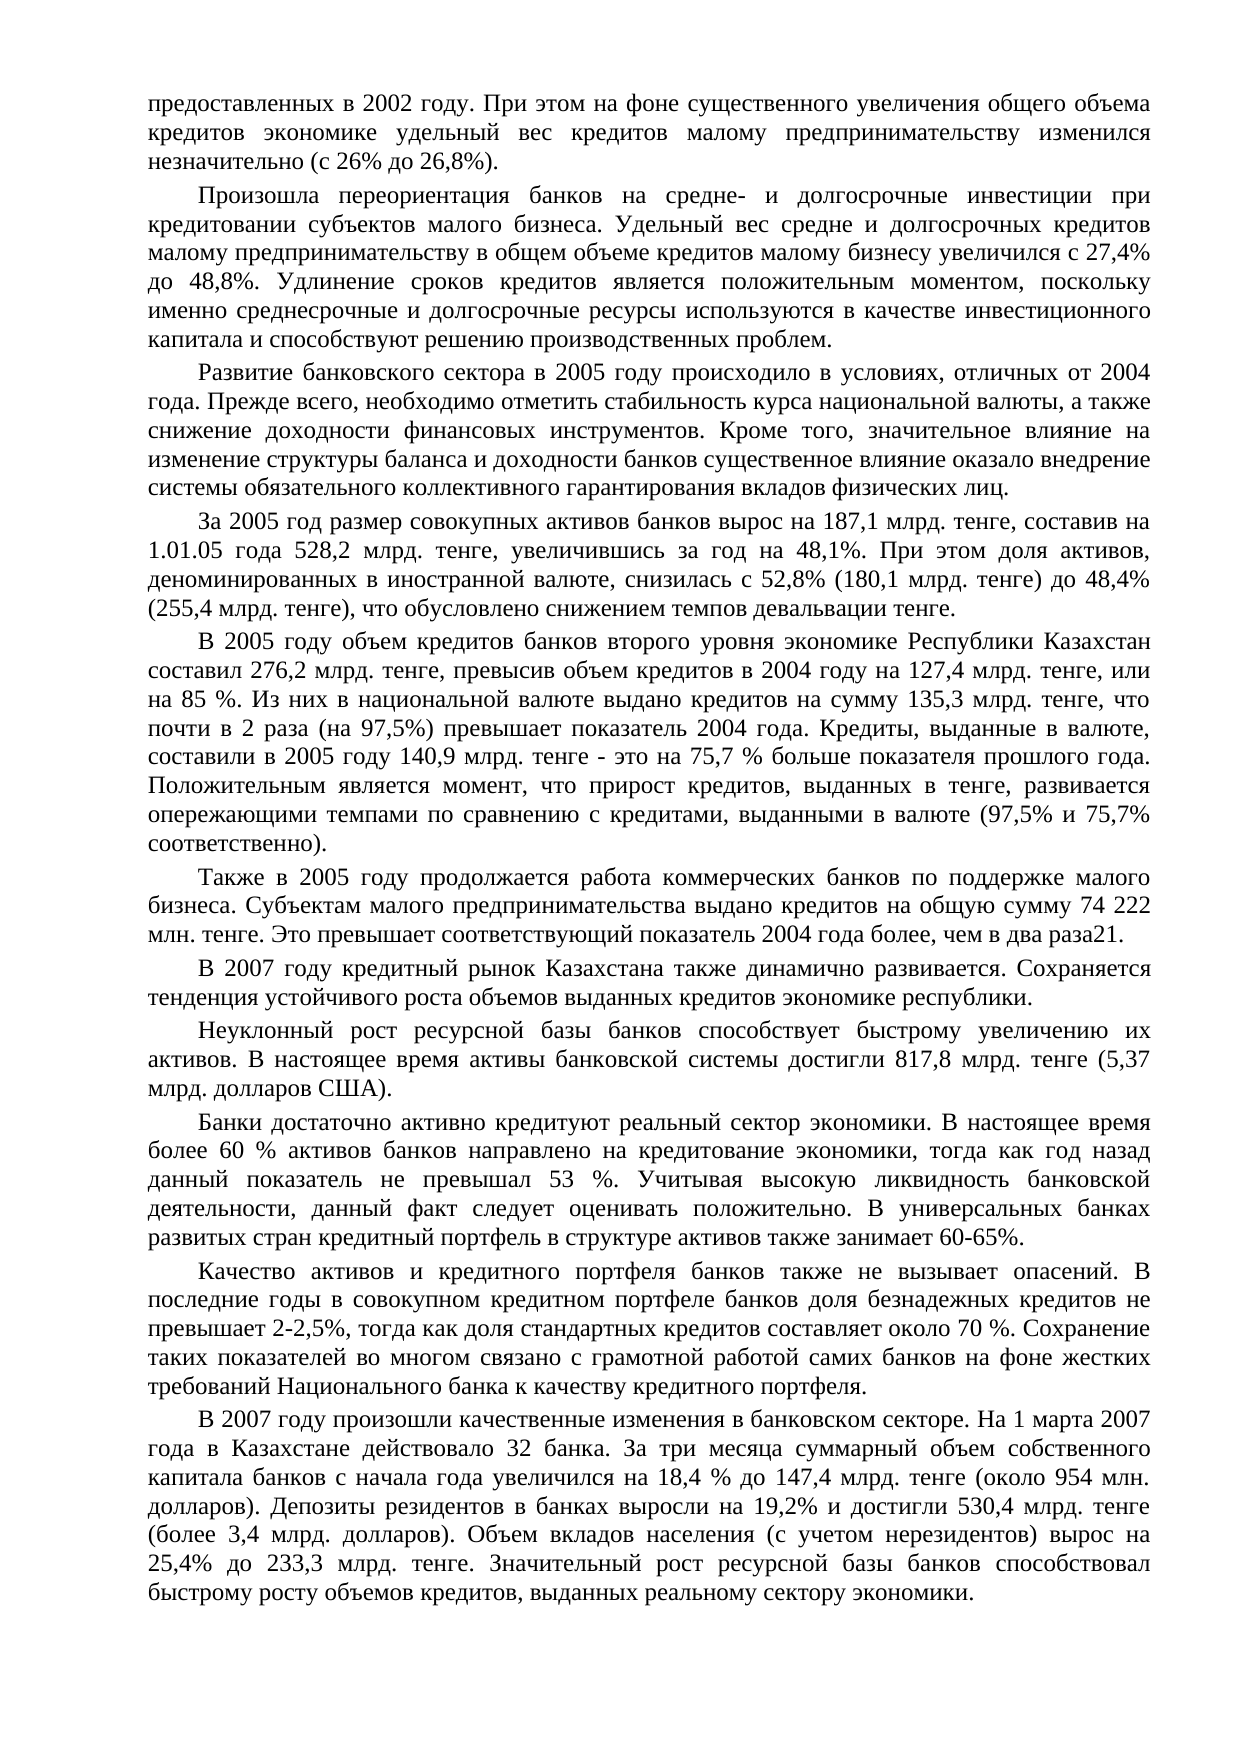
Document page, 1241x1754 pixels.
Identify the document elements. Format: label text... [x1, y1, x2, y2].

text Неуклонный рост ресурсной базы банков способствует быстрому увеличению их активов. В настоящее время активы банковской системы достигли 817,8 млрд. тенге (5,37 млрд. долларов США). [148, 1016, 1152, 1102]
text За 2005 год размер совокупных активов банков вырос на 187,1 млрд. тенге, составив на 1.01.05 года 528,2 млрд. тенге, увеличившись за год на 48,1%. При этом доля активов, деноминированных в иностранной валюте, снизилась с 52,8% (180,1 млрд. тенге) до 48,4% (255,4 млрд. тенге), что обусловлено снижением темпов девальвации тенге. [148, 506, 1152, 621]
text Развитие банковского сектора в 2005 году происходило в условиях, отличных от 2004 года. Прежде всего, необходимо отметить стабильность курса национальной валюты, а также снижение доходности финансовых инструментов. Кроме того, значительное влияние на изменение структуры баланса и доходности банков существенное влияние оказало внедрение системы обязательного коллективного гарантирования вкладов физических лиц. [148, 357, 1152, 501]
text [148, 88, 1152, 175]
text Произошла переориентация банков на средне- и долгосрочные инвестиции при кредитовании субъектов малого бизнеса. Удельный вес средне и долгосрочных кредитов малому предпринимательству в общем объеме кредитов малому бизнесу увеличился с 27,4% до 48,8%. Удлинение сроков кредитов является положительным моментом, поскольку именно среднесрочные и долгосрочные ресурсы используются в качестве инвестиционного капитала и способствуют решению производственных проблем. [148, 180, 1152, 352]
text В 2005 году объем кредитов банков второго уровня экономике Республики Казахстан составил 276,2 млрд. тенге, превысив объем кредитов в 2004 году на 127,4 млрд. тенге, или на 85 %. Из них в национальной валюте выдано кредитов на сумму 135,3 млрд. тенге, что почти в 2 раза (на 97,5%) превышает показатель 2004 года. Кредиты, выданные в валюте, составили в 2005 году 140,9 млрд. тенге - это на 75,7 % больше показателя прошлого года. Положительным является момент, что прирост кредитов, выданных в тенге, развивается опережающими темпами по сравнению с кредитами, выданными в валюте (97,5% и 75,7% соответственно). [148, 626, 1152, 856]
text В 2007 году кредитный рынок Казахстана также динамично развивается. Сохраняется тенденция устойчивого роста объемов выданных кредитов экономике республики. [148, 953, 1152, 1010]
text Банки достаточно активно кредитуют реальный сектор экономики. В настоящее время более 60 % активов банков направлено на кредитование экономики, тогда как год назад данный показатель не превышал 53 %. Учитывая высокую ликвидность банковской деятельности, данный факт следует оценивать положительно. В универсальных банках развитых стран кредитный портфель в структуре активов также занимает 60-65%. [148, 1107, 1152, 1251]
text Также в 2005 году продолжается работа коммерческих банков по поддержке малого бизнеса. Субъектам малого предпринимательства выдано кредитов на общую сумму 74 222 млн. тенге. Это превышает соответствующий показатель 2004 года более, чем в два раза21. [148, 862, 1152, 948]
text В 2007 году произошли качественные изменения в банковском секторе. На 1 марта 2007 года в Казахстане действовало 32 банка. За три месяца суммарный объем собственного капитала банков с начала года увеличился на 18,4 % до 147,4 млрд. тенге (около 954 млн. долларов). Депозиты резидентов в банках выросли на 19,2% и достигли 530,4 млрд. тенге (более 3,4 млрд. долларов). Объем вкладов населения (с учетом нерезидентов) вырос на 25,4% до 233,3 млрд. тенге. Значительный рост ресурсной базы банков способствовал быстрому росту объемов кредитов, выданных реальному сектору экономики. [148, 1404, 1152, 1606]
text Качество активов и кредитного портфеля банков также не вызывает опасений. В последние годы в совокупном кредитном портфеле банков доля безнадежных кредитов не превышает 2-2,5%, тогда как доля стандартных кредитов составляет около 70 %. Сохранение таких показателей во многом связано с грамотной работой самих банков на фоне жестких требований Национального банка к качеству кредитного портфеля. [148, 1256, 1152, 1399]
